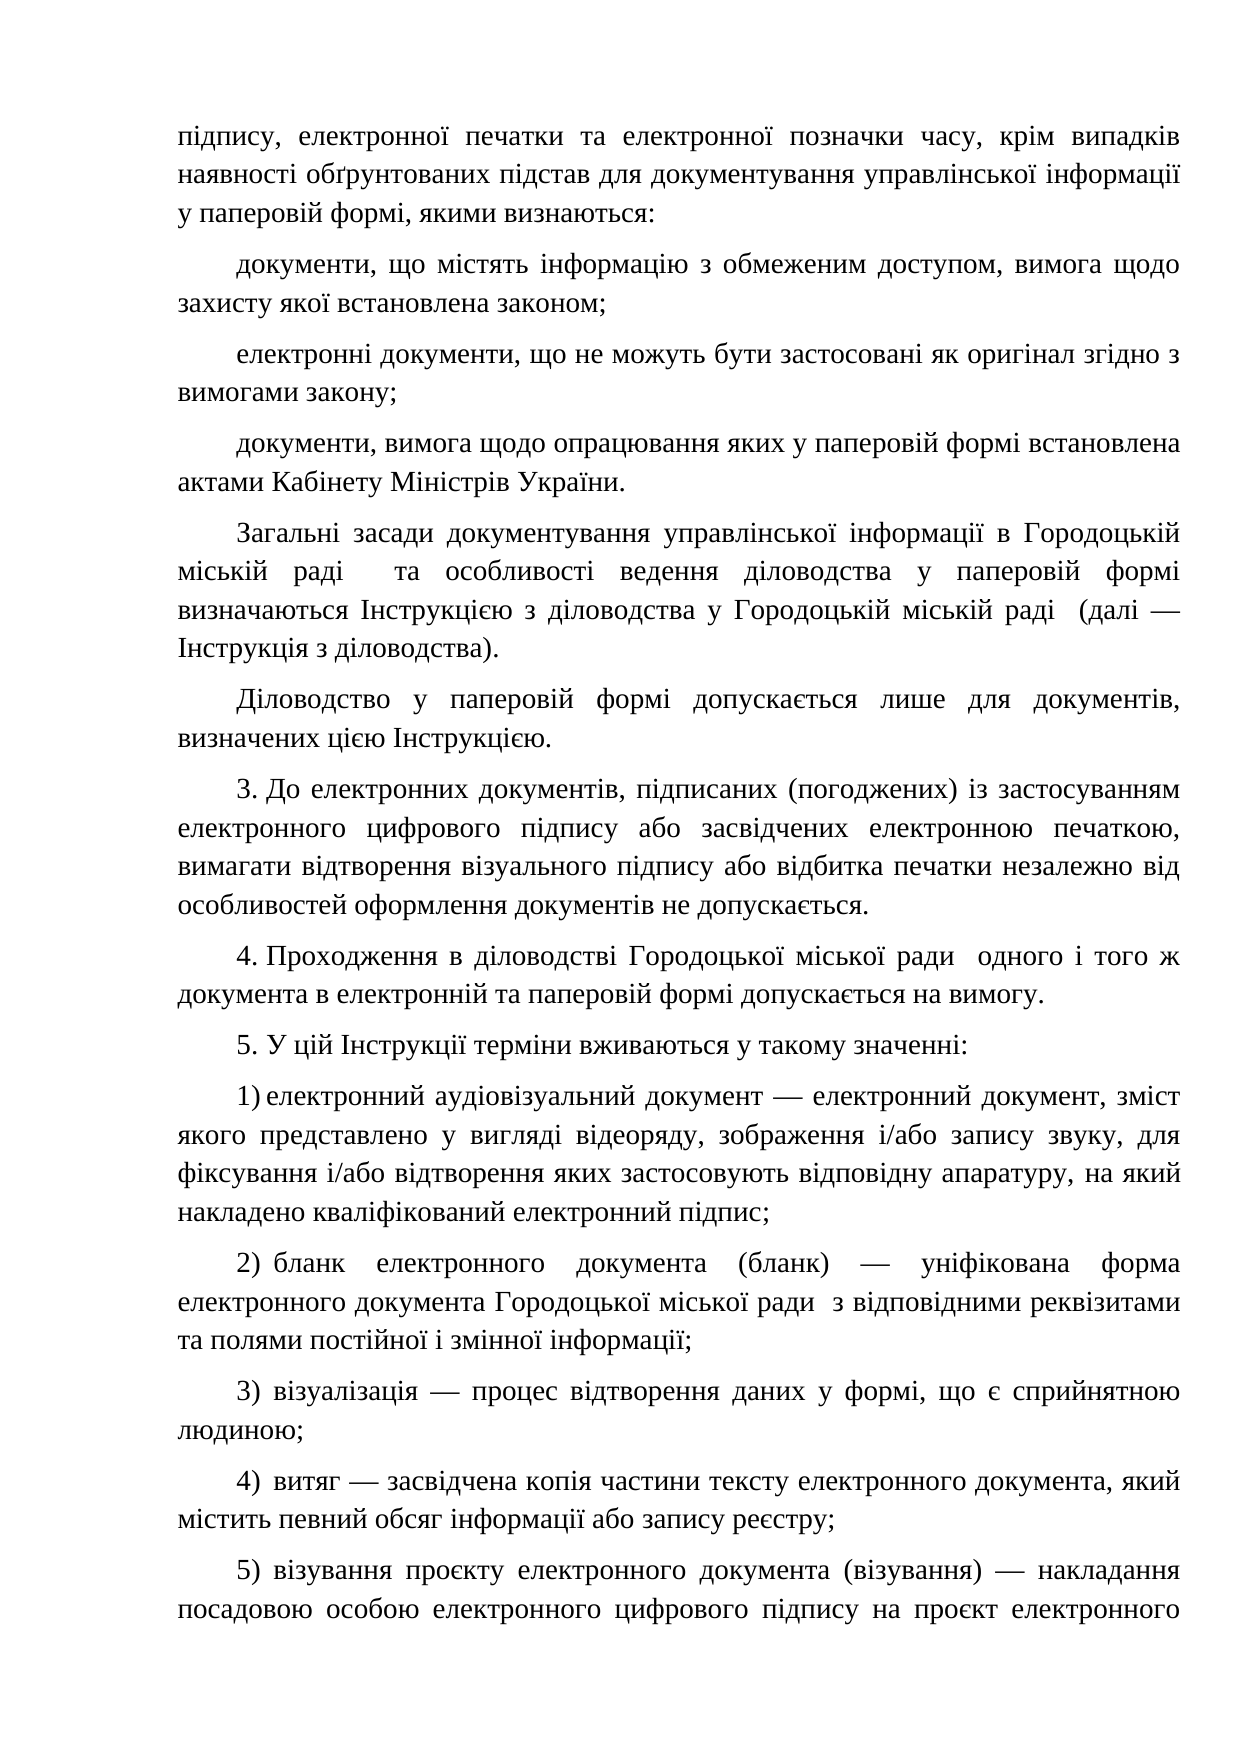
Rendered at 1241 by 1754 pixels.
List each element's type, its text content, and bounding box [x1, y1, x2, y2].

subtitle У цій Інструкції терміни вживаються у такому значенні: [177, 1027, 1181, 1061]
text електронні документи, що не можуть бути застосовані як оригінал згідно з вимогами закону; [177, 336, 1181, 408]
list витяг — засвідчена копія частини тексту електронного документа, який містить певний обсяг інформації або запису реєстру; [177, 1463, 1181, 1535]
text документи, що містять інформацію з обмеженим доступом, вимога щодо захисту якої встановлена законом; [177, 246, 1181, 318]
subtitle До електронних документів, підписаних (погоджених) із застосуванням електронного цифрового підпису або засвідчених електронною печаткою, вимагати відтворення візуального підпису або відбитка печатки незалежно від особливостей оформлення документів не допускається. [177, 771, 1181, 920]
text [177, 118, 1181, 229]
list бланк електронного документа (бланк) — уніфікована форма електронного документа Городоцької міської ради з відповідними реквізитами та полями постійної і змінної інформації; [177, 1245, 1181, 1356]
text Діловодство у паперовій формі допускається лише для документів, визначених цією Інструкцією. [177, 682, 1181, 754]
text Загальні засади документування управлінської інформації в Городоцькій міській раді та особливості ведення діловодства у паперовій формі визначаються Інструкцією з діловодства у Городоцькій міській раді (далі — Інструкція з діловодства). [177, 515, 1181, 664]
list електронний аудіовізуальний документ — електронний документ, зміст якого представлено у вигляді відеоряду, зображення і/або запису звуку, для фіксування і/або відтворення яких застосовують відповідну апаратуру, на який накладено кваліфікований електронний підпис; [177, 1078, 1181, 1228]
list візуалізація — процес відтворення даних у формі, що є сприйнятною людиною; [177, 1373, 1181, 1445]
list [177, 1552, 1181, 1624]
text документи, вимога щодо опрацювання яких у паперовій формі встановлена актами Кабінету Міністрів України. [177, 425, 1181, 497]
subtitle Проходження в діловодстві Городоцької міської ради одного і того ж документа в електронній та паперовій формі допускається на вимогу. [177, 938, 1181, 1010]
